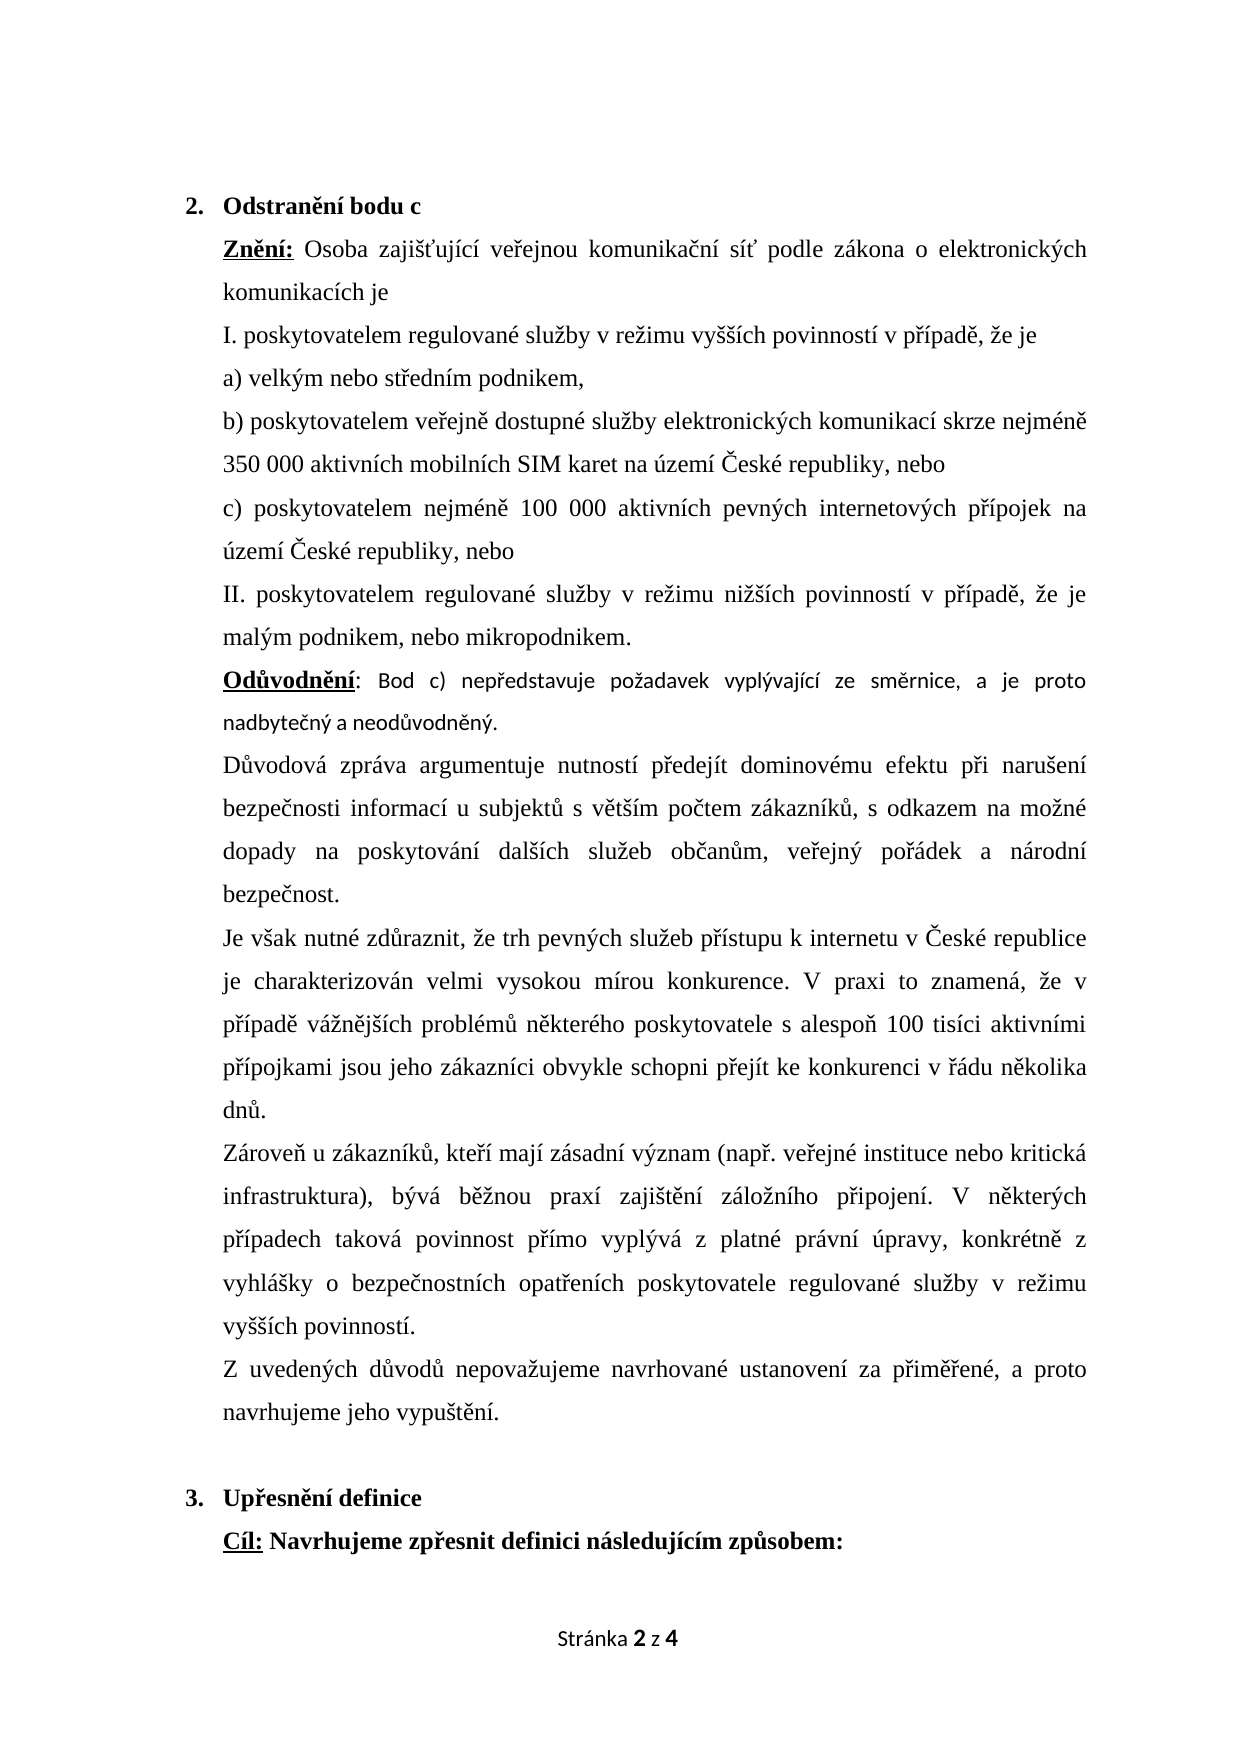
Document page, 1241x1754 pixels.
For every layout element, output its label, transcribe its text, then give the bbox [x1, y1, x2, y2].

list b) poskytovatelem veřejně dostupné služby elektronických komunikací skrze nejméně 350 000 aktivních mobilních SIM karet na území České republiky, nebo [223, 406, 1087, 478]
list Důvodová zpráva argumentuje nutností předejít dominovému efektu při narušení bezpečnosti informací u subjektů s větším počtem zákazníků, s odkazem na možné dopady na poskytování dalších služeb občanům, veřejný pořádek a národní bezpečnost. [223, 750, 1087, 908]
list Je však nutné zdůraznit, že trh pevných služeb přístupu k internetu v České republice je charakterizován velmi vysokou mírou konkurence. V praxi to znamená, že v případě vážnějších problémů některého poskytovatele s alespoň 100 tisíci aktivními přípojkami jsou jeho zákazníci obvykle schopni přejít ke konkurenci v řádu několika dnů. [223, 923, 1087, 1124]
list Zároveň u zákazníků, kteří mají zásadní význam (např. veřejné instituce nebo kritická infrastruktura), bývá běžnou praxí zajištění záložního připojení. V některých případech taková povinnost přímo vyplývá z platné právní úpravy, konkrétně z vyhlášky o bezpečnostních opatřeních poskytovatele regulované služby v režimu vyšších povinností. [223, 1138, 1087, 1339]
list Z uvedených důvodů nepovažujeme navrhované ustanovení za přiměřené, a proto navrhujeme jeho vypuštění. [223, 1354, 1087, 1426]
list Odstranění bodu c [185, 191, 1087, 219]
list Upřesnění definice [185, 1483, 1087, 1512]
list a) velkým nebo středním podnikem, [223, 363, 1087, 392]
list II. poskytovatelem regulované služby v režimu nižších povinností v případě, že je malým podnikem, nebo mikropodnikem. [223, 579, 1087, 651]
list c) poskytovatelem nejméně 100 000 aktivních pevných internetových přípojek na území České republiky, nebo [223, 493, 1087, 564]
list I. poskytovatelem regulované služby v režimu vyšších povinností v případě, že je [223, 320, 1087, 349]
list Odůvodnění: Bod c) nepředstavuje požadavek vyplývající ze směrnice, a je proto nadbytečný a neodůvodněný. [223, 665, 1087, 736]
list Cíl: Navrhujeme zpřesnit definici následujícím způsobem: [223, 1526, 1087, 1555]
list Znění: Osoba zajišťující veřejnou komunikační síť podle zákona o elektronických komunikacích je [223, 234, 1087, 306]
